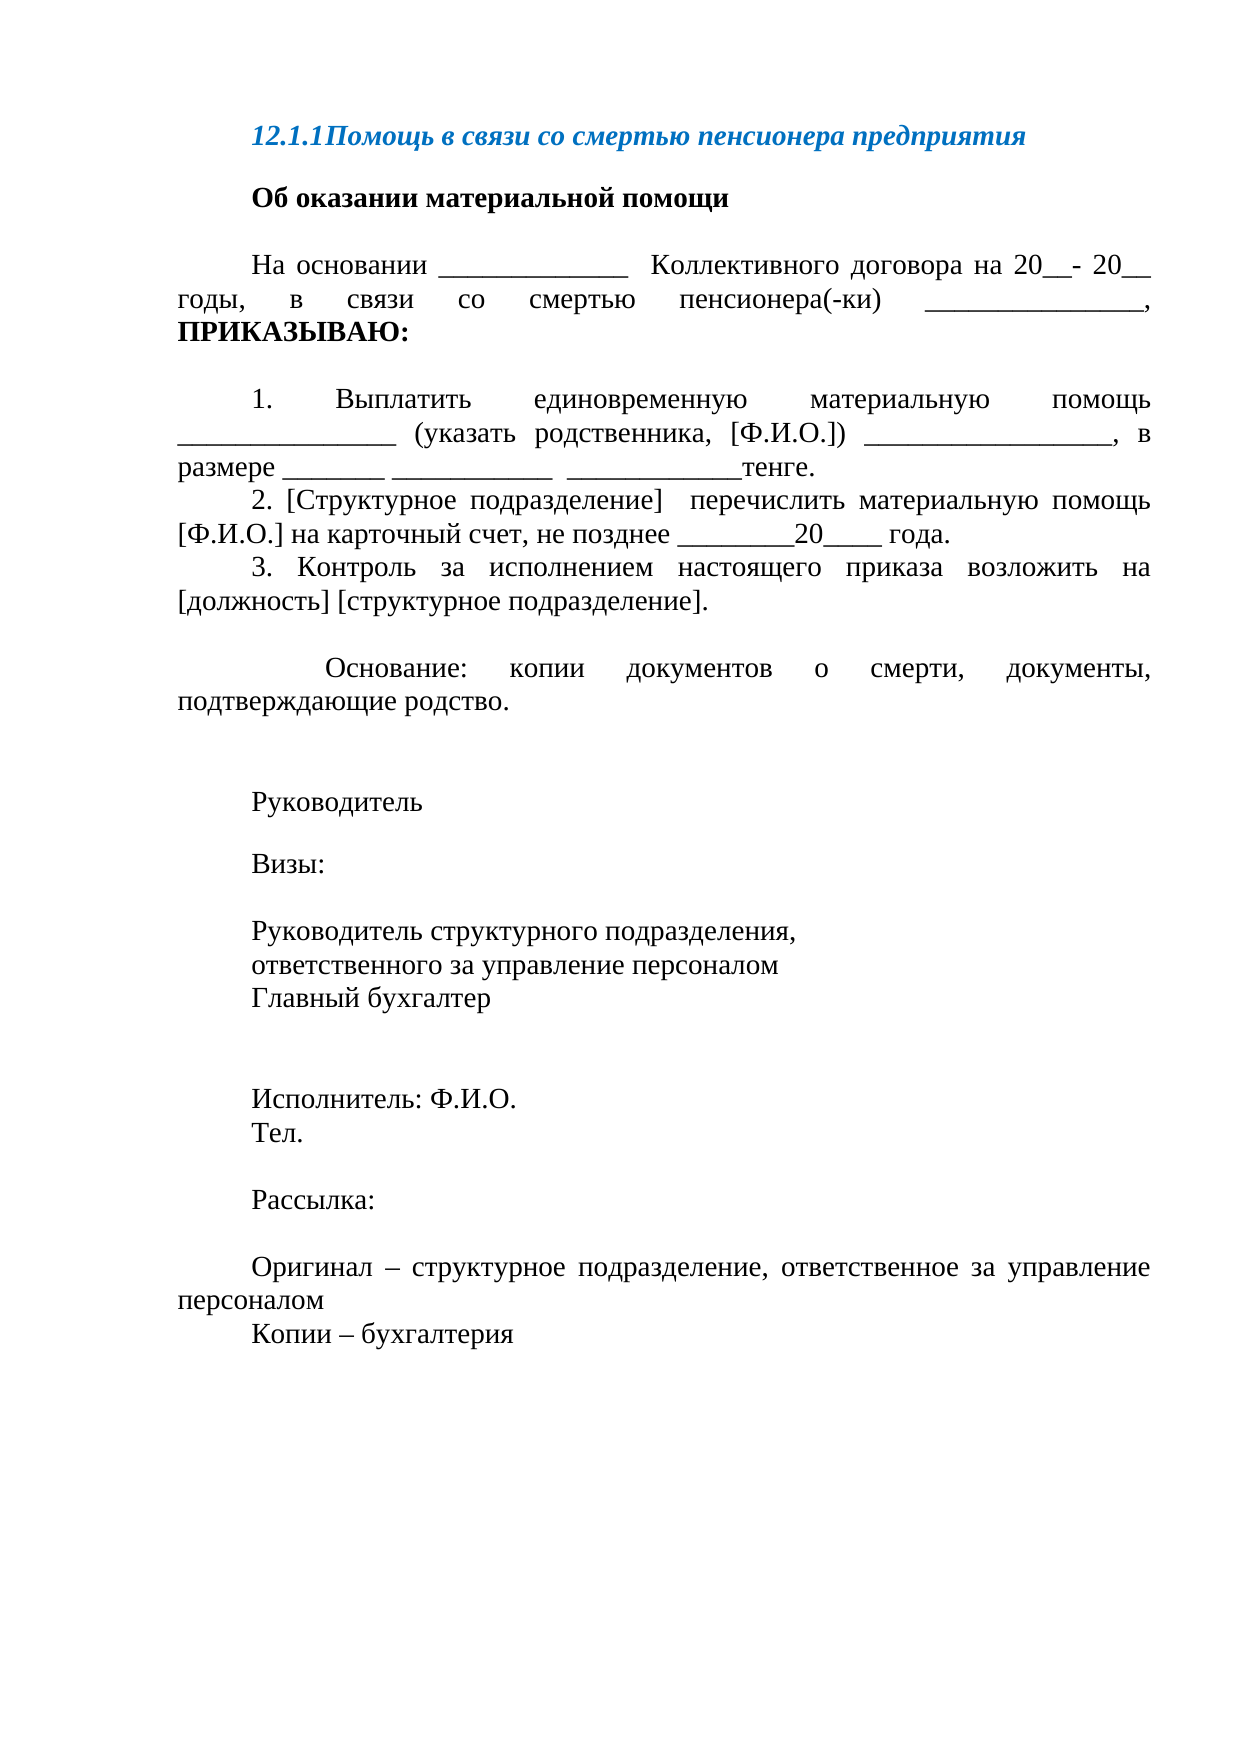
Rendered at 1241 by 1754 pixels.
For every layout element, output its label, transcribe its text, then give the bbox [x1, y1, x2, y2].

text Рассылка: [177, 1182, 1152, 1215]
text Копии – бухгалтерия [177, 1316, 1152, 1349]
text Основание: копии документов о смерти, документы, подтверждающие родство. [177, 650, 1152, 717]
text ответственного за управление персоналом [177, 947, 1152, 981]
list Оригинал – структурное подразделение, ответственное за управление персоналом [177, 1249, 1152, 1316]
text Главный бухгалтер [177, 981, 1152, 1014]
text 2. [Структурное подразделение] перечислить материальную помощь [Ф.И.О.] на карточный счет, не позднее ________20____ года. [177, 482, 1152, 549]
text 1. Выплатить единовременную материальную помощь _______________ (указать родственника, [Ф.И.О.]) _________________, в размере _______ ___________ ____________тенге. [177, 382, 1152, 482]
subtitle Помощь в связи со смертью пенсионера предприятия [177, 118, 1152, 152]
text Тел. [177, 1115, 1152, 1148]
text На основании _____________ Коллективного договора на 20__- 20__ годы, в связи со смертью пенсионера(-ки) _______________, ПРИКАЗЫВАЮ: [177, 247, 1152, 348]
text Об оказании материальной помощи [177, 180, 1152, 214]
text Руководитель структурного подразделения, [177, 913, 1152, 947]
text Исполнитель: Ф.И.О. [177, 1081, 1152, 1115]
text 3. Контроль за исполнением настоящего приказа возложить на [должность] [структурное подразделение]. [177, 549, 1152, 616]
text Визы: [177, 846, 1152, 880]
list Руководитель [177, 784, 1152, 818]
